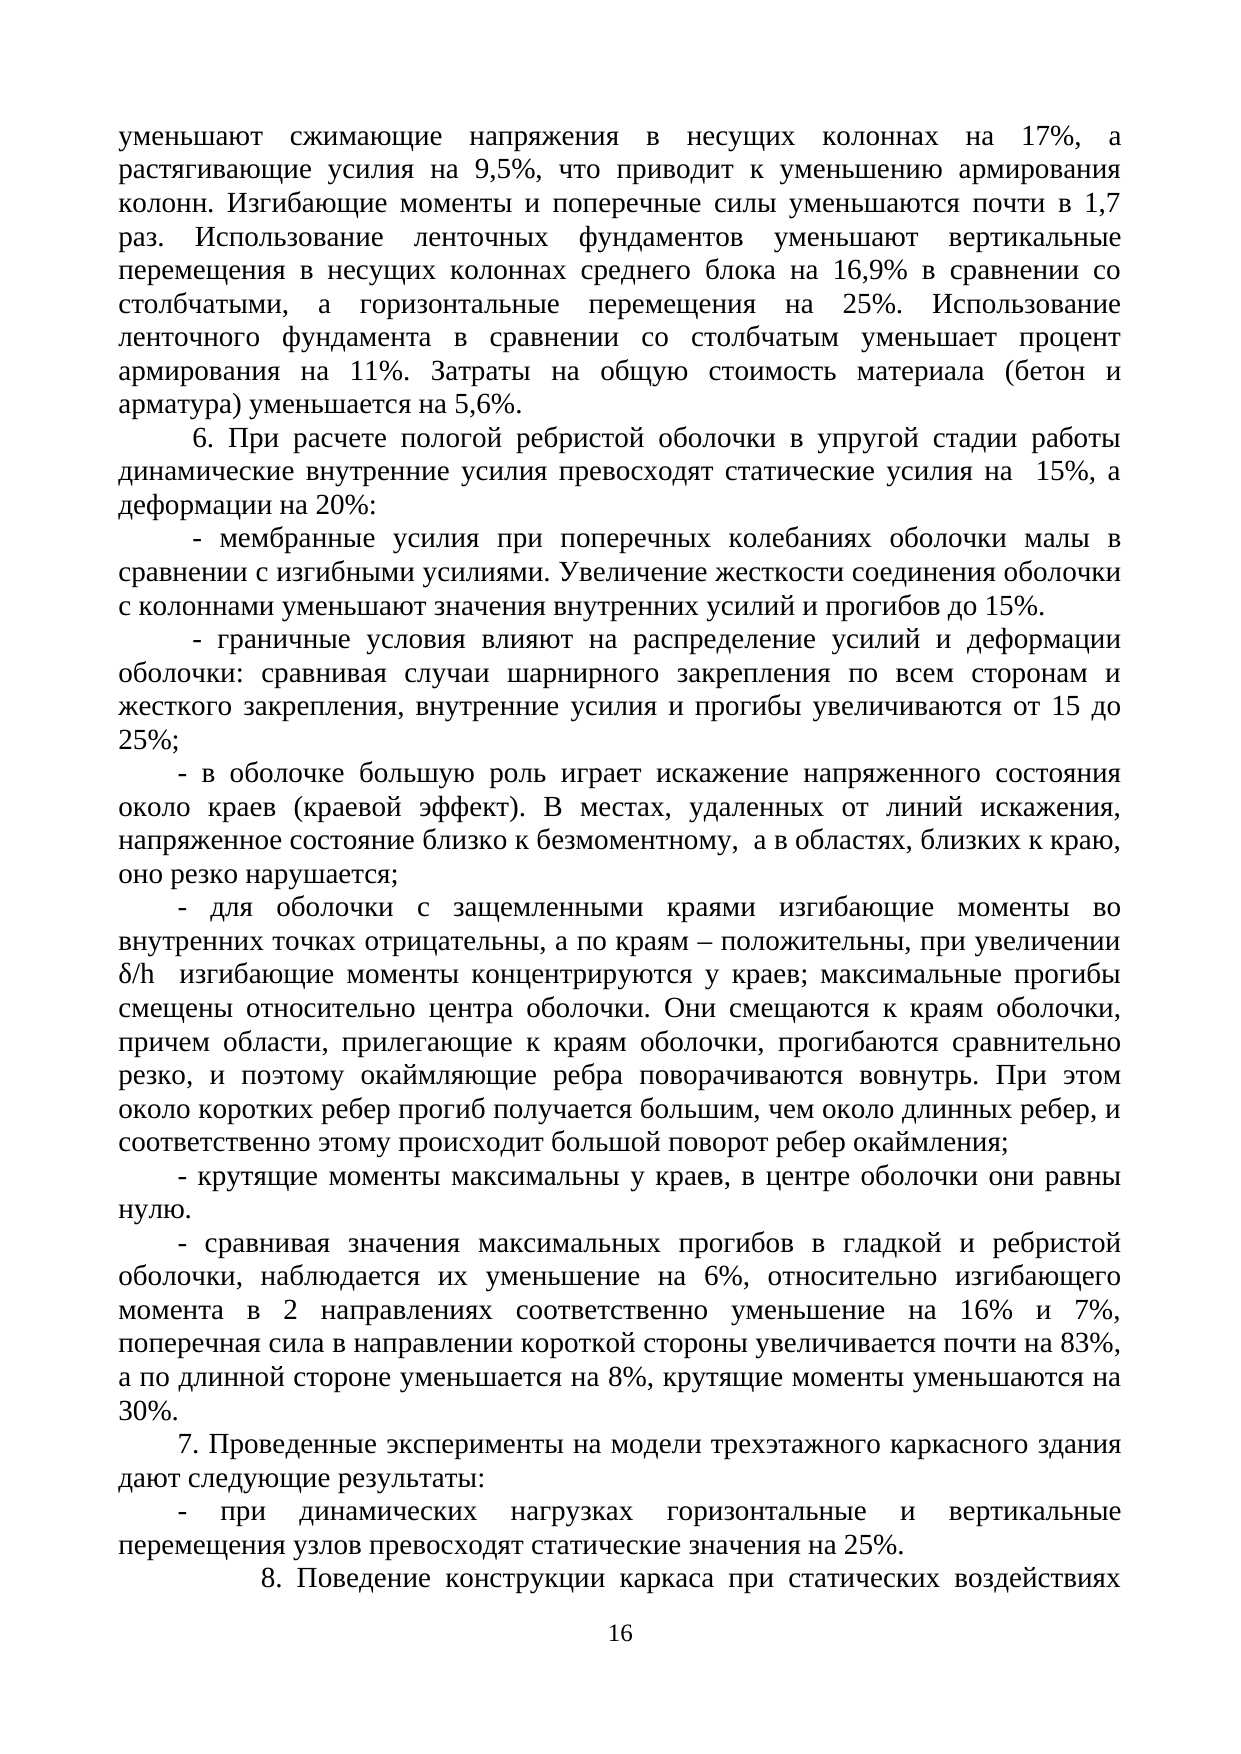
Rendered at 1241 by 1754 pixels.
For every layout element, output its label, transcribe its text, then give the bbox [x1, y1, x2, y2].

text - при динамических нагрузках горизонтальные и вертикальные перемещения узлов превосходят статические значения на 25%. [118, 1493, 1122, 1560]
text - крутящие моменты максимальны у краев, в центре оболочки они равны нулю. [118, 1158, 1122, 1225]
text - мембранные усилия при поперечных колебаниях оболочки малы в сравнении с изгибными усилиями. Увеличение жесткости соединения оболочки с колоннами уменьшают значения внутренних усилий и прогибов до 15%. [118, 521, 1122, 621]
text - граничные условия влияют на распределение усилий и деформации оболочки: сравнивая случаи шарнирного закрепления по всем сторонам и жесткого закрепления, внутренние усилия и прогибы увеличиваются от 15 до 25%; [118, 621, 1122, 755]
text 6. При расчете пологой ребристой оболочки в упругой стадии работы динамические внутренние усилия превосходят статические усилия на 15%, а деформации на 20%: [118, 420, 1122, 521]
text 7. Проведенные эксперименты на модели трехэтажного каркасного здания дают следующие результаты: [118, 1426, 1122, 1493]
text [118, 1560, 1122, 1594]
text - для оболочки с защемленными краями изгибающие моменты во внутренних точках отрицательны, а по краям – положительны, при увеличении δ/h изгибающие моменты концентрируются у краев; максимальные прогибы смещены относительно центра оболочки. Они смещаются к краям оболочки, причем области, прилегающие к краям оболочки, прогибаются сравнительно резко, и поэтому окаймляющие ребра поворачиваются вовнутрь. При этом около коротких ребер прогиб получается большим, чем около длинных ребер, и соответственно этому происходит большой поворот ребер окаймления; [118, 889, 1122, 1158]
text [118, 118, 1122, 420]
text - сравнивая значения максимальных прогибов в гладкой и ребристой оболочки, наблюдается их уменьшение на 6%, относительно изгибающего момента в 2 направлениях соответственно уменьшение на 16% и 7%, поперечная сила в направлении короткой стороны увеличивается почти на 83%, а по длинной стороне уменьшается на 8%, крутящие моменты уменьшаются на 30%. [118, 1225, 1122, 1426]
text - в оболочке большую роль играет искажение напряженного состояния около краев (краевой эффект). В местах, удаленных от линий искажения, напряженное состояние близко к безмоментному, а в областях, близких к краю, оно резко нарушается; [118, 755, 1122, 889]
